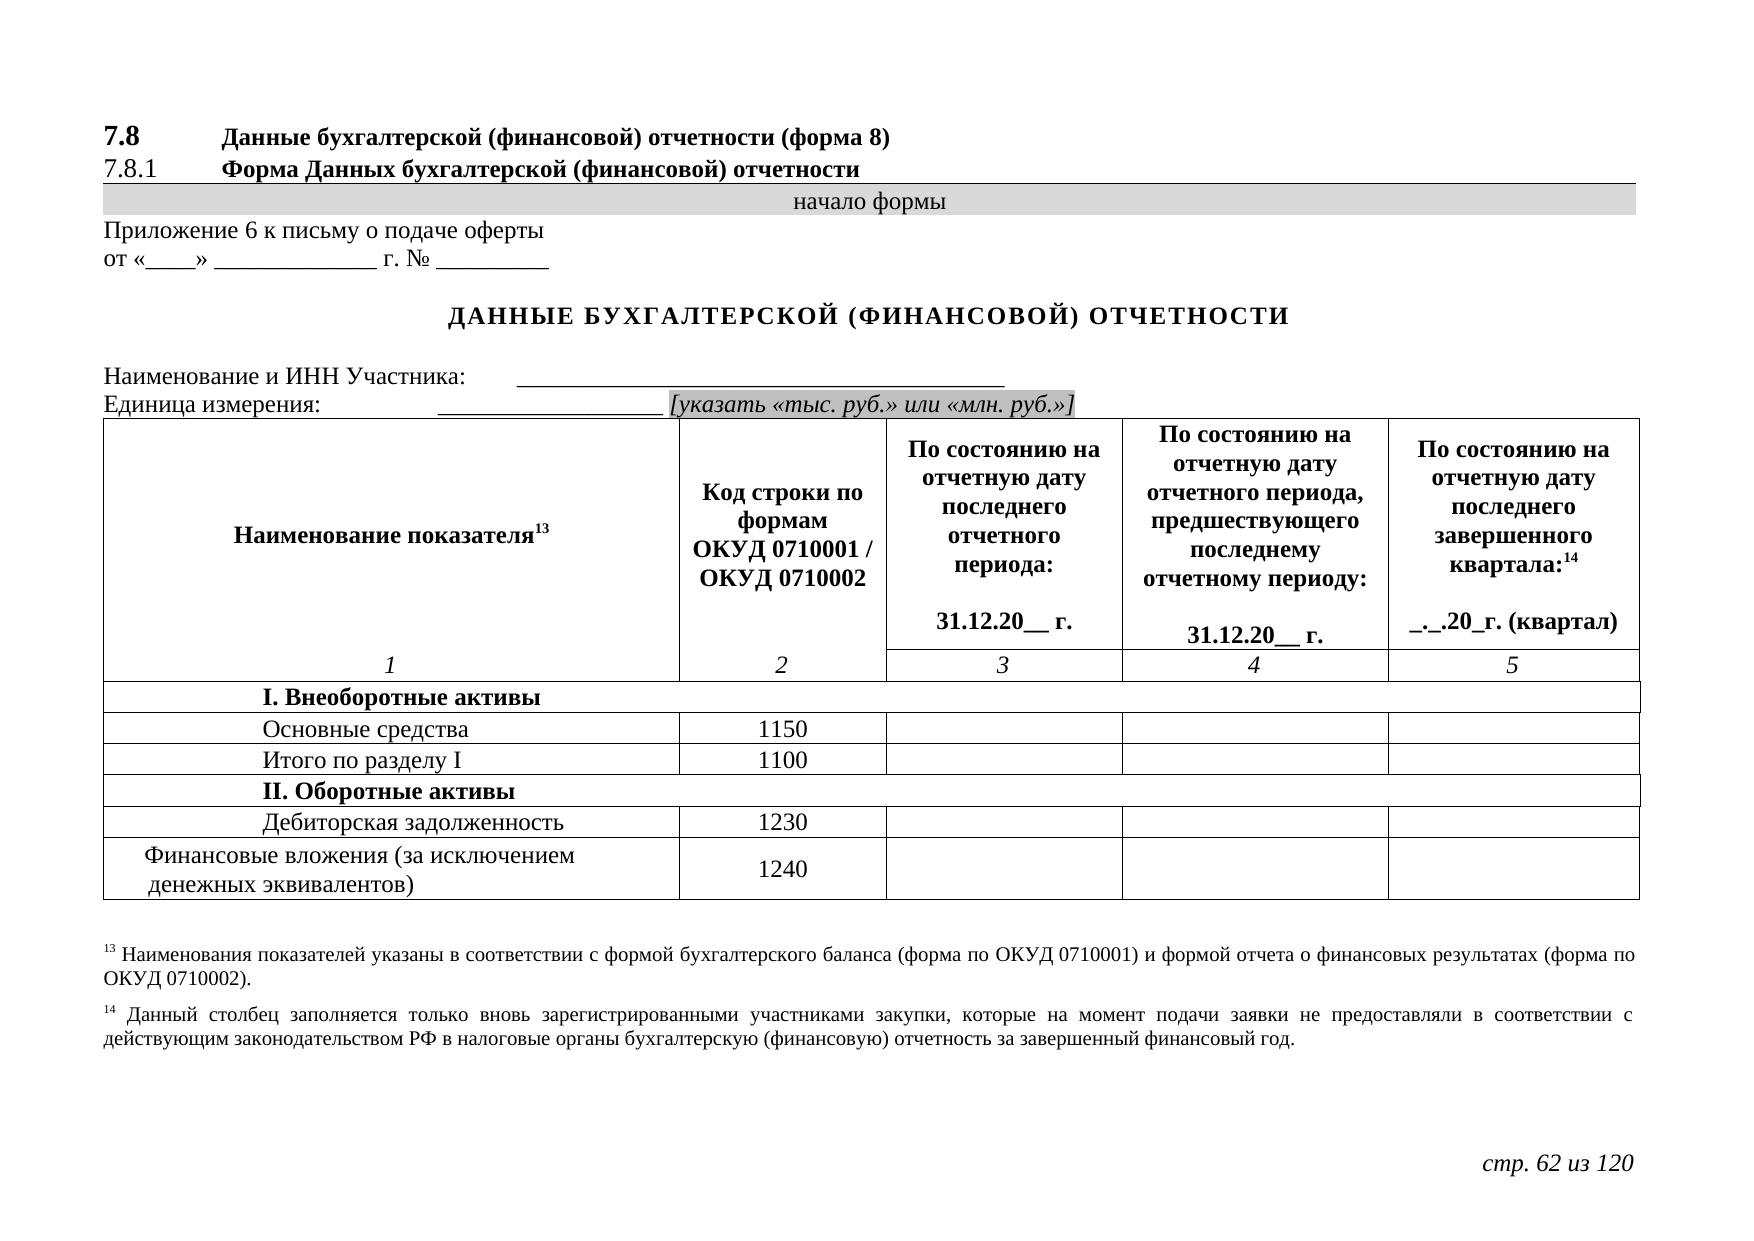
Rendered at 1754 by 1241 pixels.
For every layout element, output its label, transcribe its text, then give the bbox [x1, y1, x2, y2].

table_cell II. Оборотные активы [104, 775, 1640, 806]
table_cell [887, 744, 1122, 774]
table_cell [1389, 713, 1639, 743]
table_cell [1389, 807, 1639, 837]
text Наименование и ИНН Участника: _______________________________________ [103, 361, 1636, 389]
table_cell [1389, 744, 1639, 774]
table_cell Финансовые вложения (за исключением денежных эквивалентов) [104, 838, 679, 899]
table_header Код строки по формам ОКУД 0710001 / ОКУД 0710002 [680, 419, 886, 649]
table_cell 1 [104, 649, 679, 681]
table_cell Дебиторская задолженность [104, 807, 679, 837]
table_cell [1123, 713, 1388, 743]
table_header Наименование показателя [104, 419, 679, 649]
table_cell 3 [887, 650, 1122, 681]
table_cell [887, 807, 1122, 837]
table_cell [1123, 744, 1388, 774]
text Приложение 6 к письму о подаче оферты [103, 215, 1636, 243]
table_cell 4 [1123, 650, 1388, 681]
table_cell [1123, 838, 1388, 899]
table_header По состоянию на отчетную дату последнего завершенного квартала: _._.20_г. (квартал) [1389, 419, 1639, 649]
table_cell 2 [680, 649, 886, 681]
table_cell [887, 838, 1122, 899]
table_cell Итого по разделу I [104, 744, 679, 774]
table_cell Основные средства [104, 713, 679, 743]
text от «____» _____________ г. № _________ [103, 243, 1636, 272]
table_cell [887, 713, 1122, 743]
table_cell 1240 [680, 838, 886, 899]
table_cell 1150 [680, 713, 886, 743]
table_cell 1230 [680, 807, 886, 837]
table_cell 5 [1389, 650, 1639, 681]
table_cell [1123, 807, 1388, 837]
table_cell I. Внеоборотные активы [104, 682, 1640, 712]
table_header По состоянию на отчетную дату отчетного периода, предшествующего последнему отчетному периоду: 31.12.20__ г. [1123, 419, 1388, 649]
text Единица измерения: __________________ [указать «тыс. руб.» или «млн. руб.»] [103, 389, 1636, 418]
text Данные бухгалтерской (финансовой) отчетности [103, 301, 1636, 361]
text Форма Данных бухгалтерской (финансовой) отчетности [103, 152, 1636, 183]
subtitle Данные бухгалтерской (финансовой) отчетности (форма 8) [103, 118, 1636, 152]
table_header По состоянию на отчетную дату последнего отчетного периода: 31.12.20__ г. [887, 419, 1122, 649]
table_cell [1389, 838, 1639, 899]
text начало формы [103, 184, 1636, 215]
table_cell 1100 [680, 744, 886, 774]
